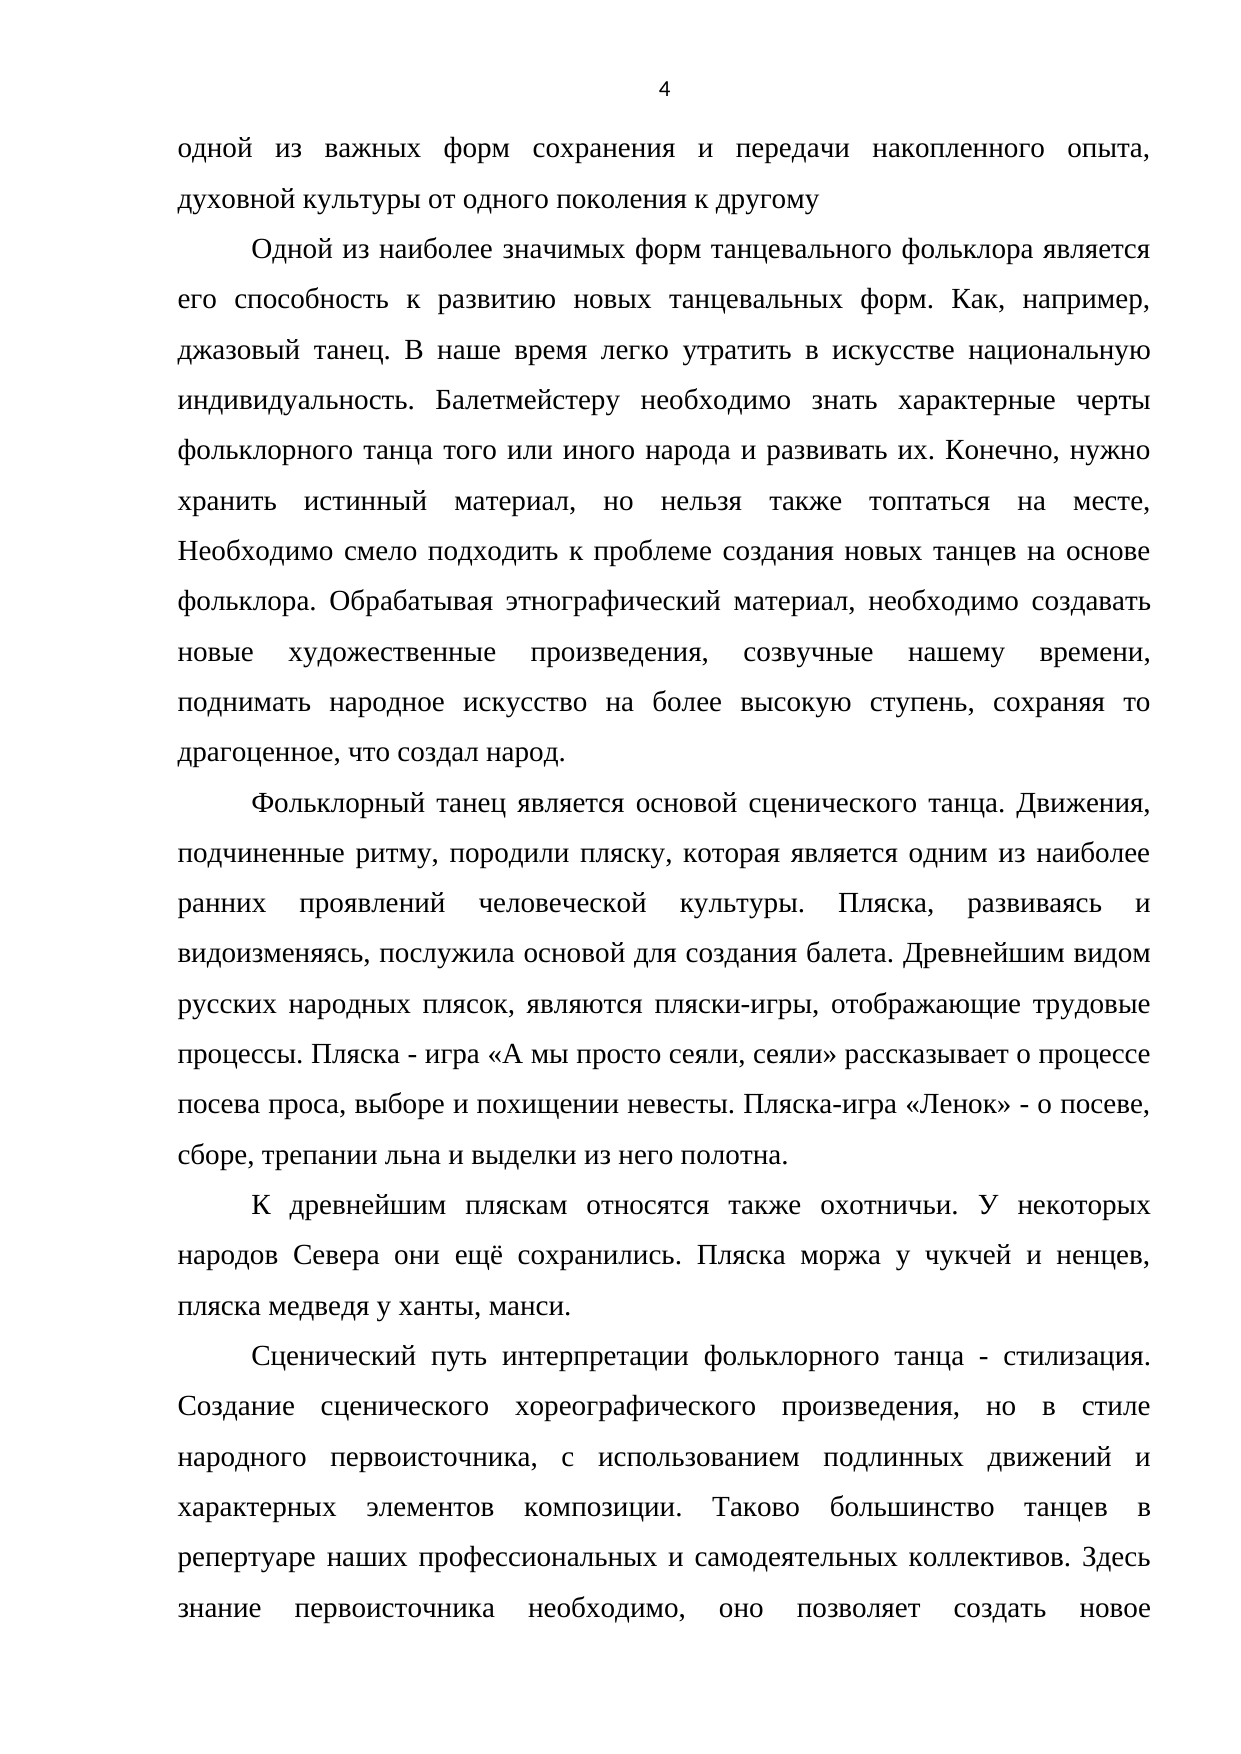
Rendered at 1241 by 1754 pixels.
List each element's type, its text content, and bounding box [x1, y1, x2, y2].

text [177, 1338, 1152, 1623]
text Фольклорный танец является основой сценического танца. Движения, подчиненные ритму, породили пляску, которая является одним из наиболее ранних проявлений человеческой культуры. Пляска, развиваясь и видоизменяясь, послужила основой для создания балета. Древнейшим видом русских народных плясок, являются пляски-игры, отображающие трудовые процессы. Пляска - игра «А мы просто сеяли, сеяли» рассказывает о процессе посева проса, выборе и похищении невесты. Пляска-игра «Ленок» - о посеве, сборе, трепании льна и выделки из него полотна. [177, 785, 1152, 1170]
text К древнейшим пляскам относятся также охотничьи. У некоторых народов Севера они ещё сохранились. Пляска моржа у чукчей и ненцев, пляска медведя у ханты, манси. [177, 1187, 1152, 1321]
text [177, 131, 1152, 214]
text Одной из наиболее значимых форм танцевального фольклора является его способность к развитию новых танцевальных форм. Как, например, джазовый танец. В наше время легко утратить в искусстве национальную индивидуальность. Балетмейстеру необходимо знать характерные черты фольклорного танца того или иного народа и развивать их. Конечно, нужно хранить истинный материал, но нельзя также топтаться на месте, Необходимо смело подходить к проблеме создания новых танцев на основе фольклора. Обрабатывая этнографический материал, необходимо создавать новые художественные произведения, созвучные нашему времени, поднимать народное искусство на более высокую ступень, сохраняя то драгоценное, что создал народ. [177, 231, 1152, 768]
